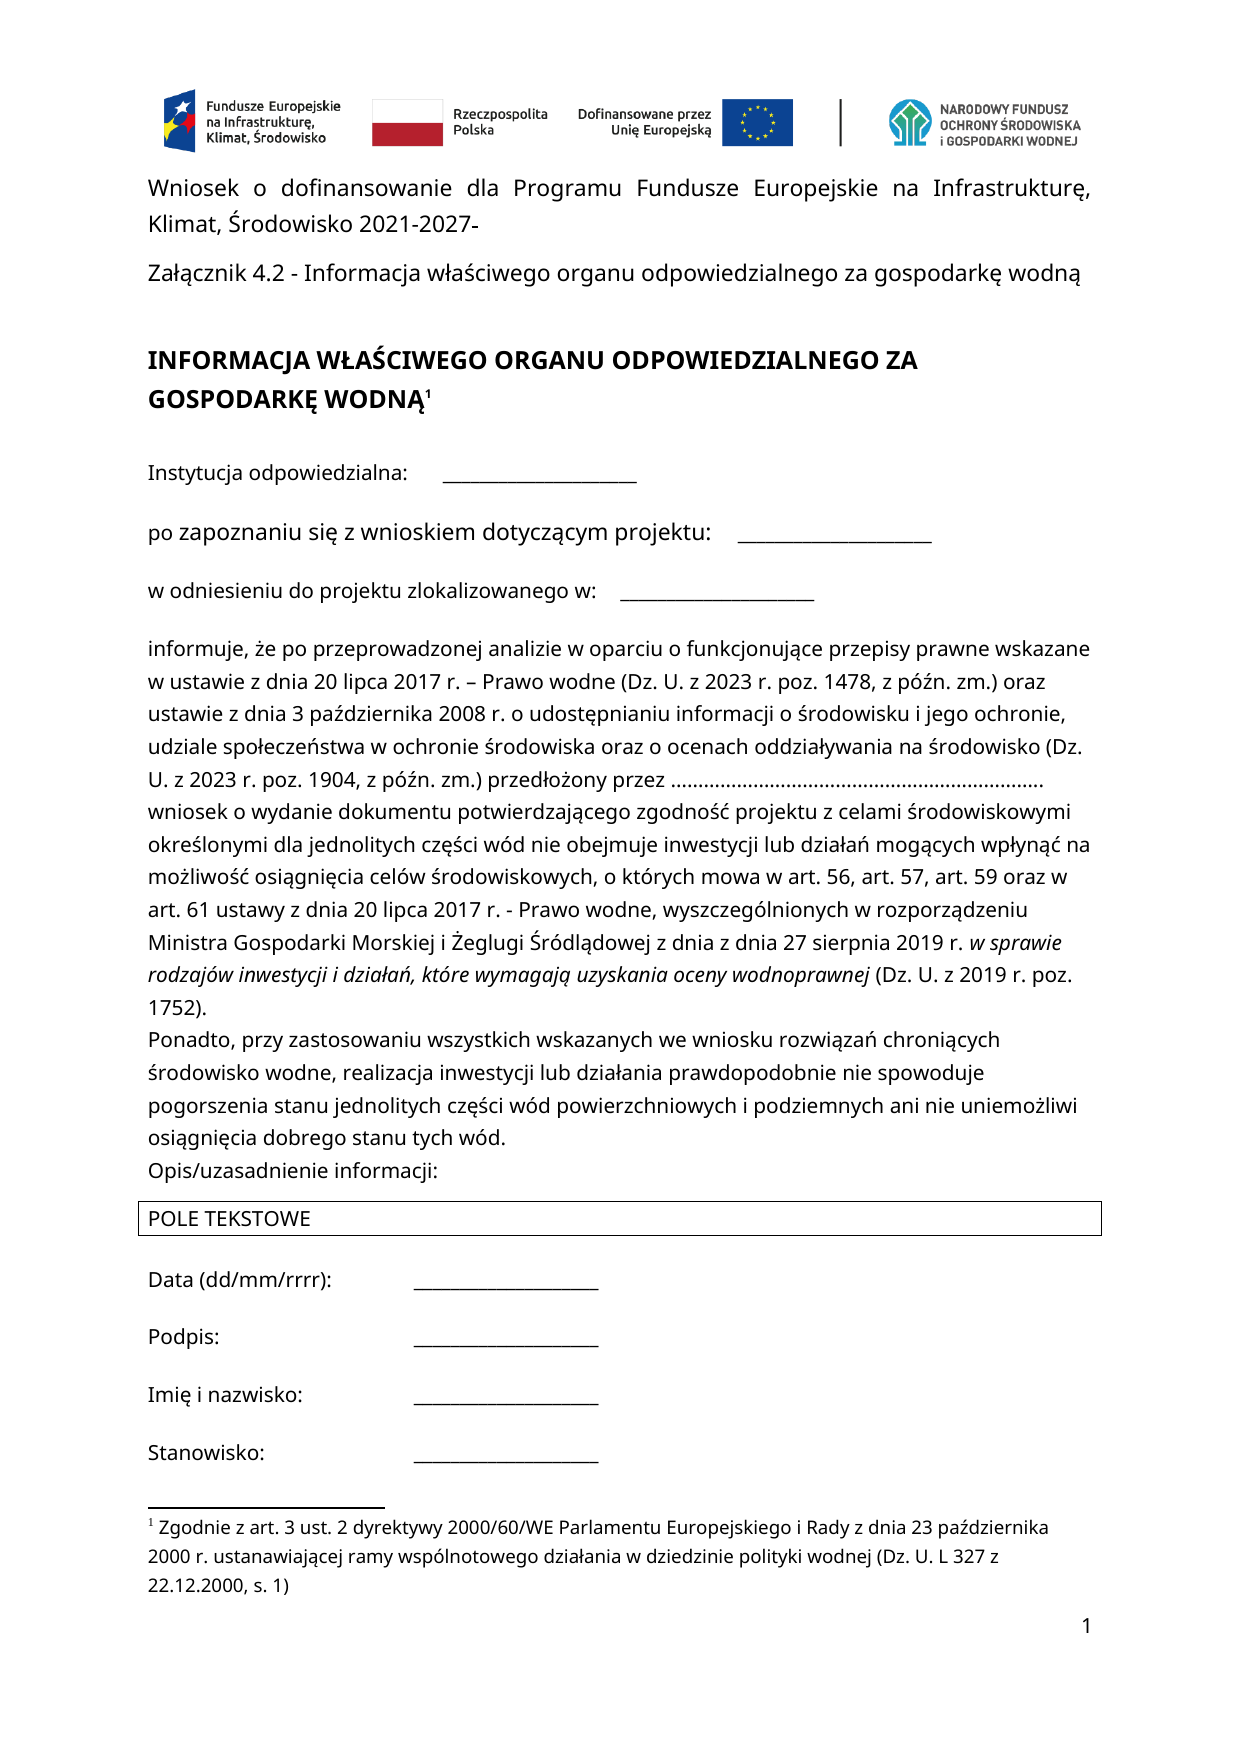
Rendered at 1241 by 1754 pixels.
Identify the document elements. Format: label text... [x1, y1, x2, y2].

picture [147, 73, 1093, 168]
text POLE TEKSTOWE [139, 1202, 1101, 1235]
text Podpis: ____________________ [148, 1322, 1093, 1351]
text INFORMACJA WŁAŚCIWEGO ORGANU ODPOWIEDZIALNEGO ZA GOSPODARKĘ WODNĄ [148, 342, 1093, 416]
text Imię i nazwisko: ____________________ [148, 1380, 1093, 1408]
text Stanowisko: ____________________ [148, 1438, 1093, 1466]
text Ponadto, przy zastosowaniu wszystkich wskazanych we wniosku rozwiązań chroniących środowisko wodne, realizacja inwestycji lub działania prawdopodobnie nie spowoduje pogorszenia stanu jednolitych części wód powierzchniowych i podziemnych ani nie uniemożliwi osiągnięcia dobrego stanu tych wód. [148, 1026, 1093, 1152]
text Instytucja odpowiedzialna: _____________________ [148, 458, 1093, 487]
text Data (dd/mm/rrrr): ____________________ [148, 1265, 1093, 1293]
text po zapoznaniu się z wnioskiem dotyczącym projektu: _____________________ [148, 516, 1093, 547]
text informuje, że po przeprowadzonej analizie w oparciu o funkcjonujące przepisy prawne wskazane w ustawie z dnia 20 lipca 2017 r. – Prawo wodne (Dz. U. z 2023 r. poz. 1478, z późn. zm.) oraz ustawie z dnia 3 października 2008 r. o udostępnianiu informacji o środowisku i jego ochronie, udziale społeczeństwa w ochronie środowiska oraz o ocenach oddziaływania na środowisko (Dz. U. z 2023 r. poz. 1904, z późn. zm.) przedłożony przez ………………………………………………………….. wniosek o wydanie dokumentu potwierdzającego zgodność projektu z celami środowiskowymi określonymi dla jednolitych części wód nie obejmuje inwestycji lub działań mogących wpłynąć na możliwość osiągnięcia celów środowiskowych, o których mowa w art. 56, art. 57, art. 59 oraz w art. 61 ustawy z dnia 20 lipca 2017 r. - Prawo wodne, wyszczególnionych w rozporządzeniu Ministra Gospodarki Morskiej i Żeglugi Śródlądowej z dnia z dnia 27 sierpnia 2019 r. w sprawie rodzajów inwestycji i działań, które wymagają uzyskania oceny wodnoprawnej (Dz. U. z 2019 r. poz. 1752). [148, 634, 1093, 1021]
text w odniesieniu do projektu zlokalizowanego w: _____________________ [148, 577, 1093, 605]
text Opis/uzasadnienie informacji: [148, 1156, 1093, 1184]
